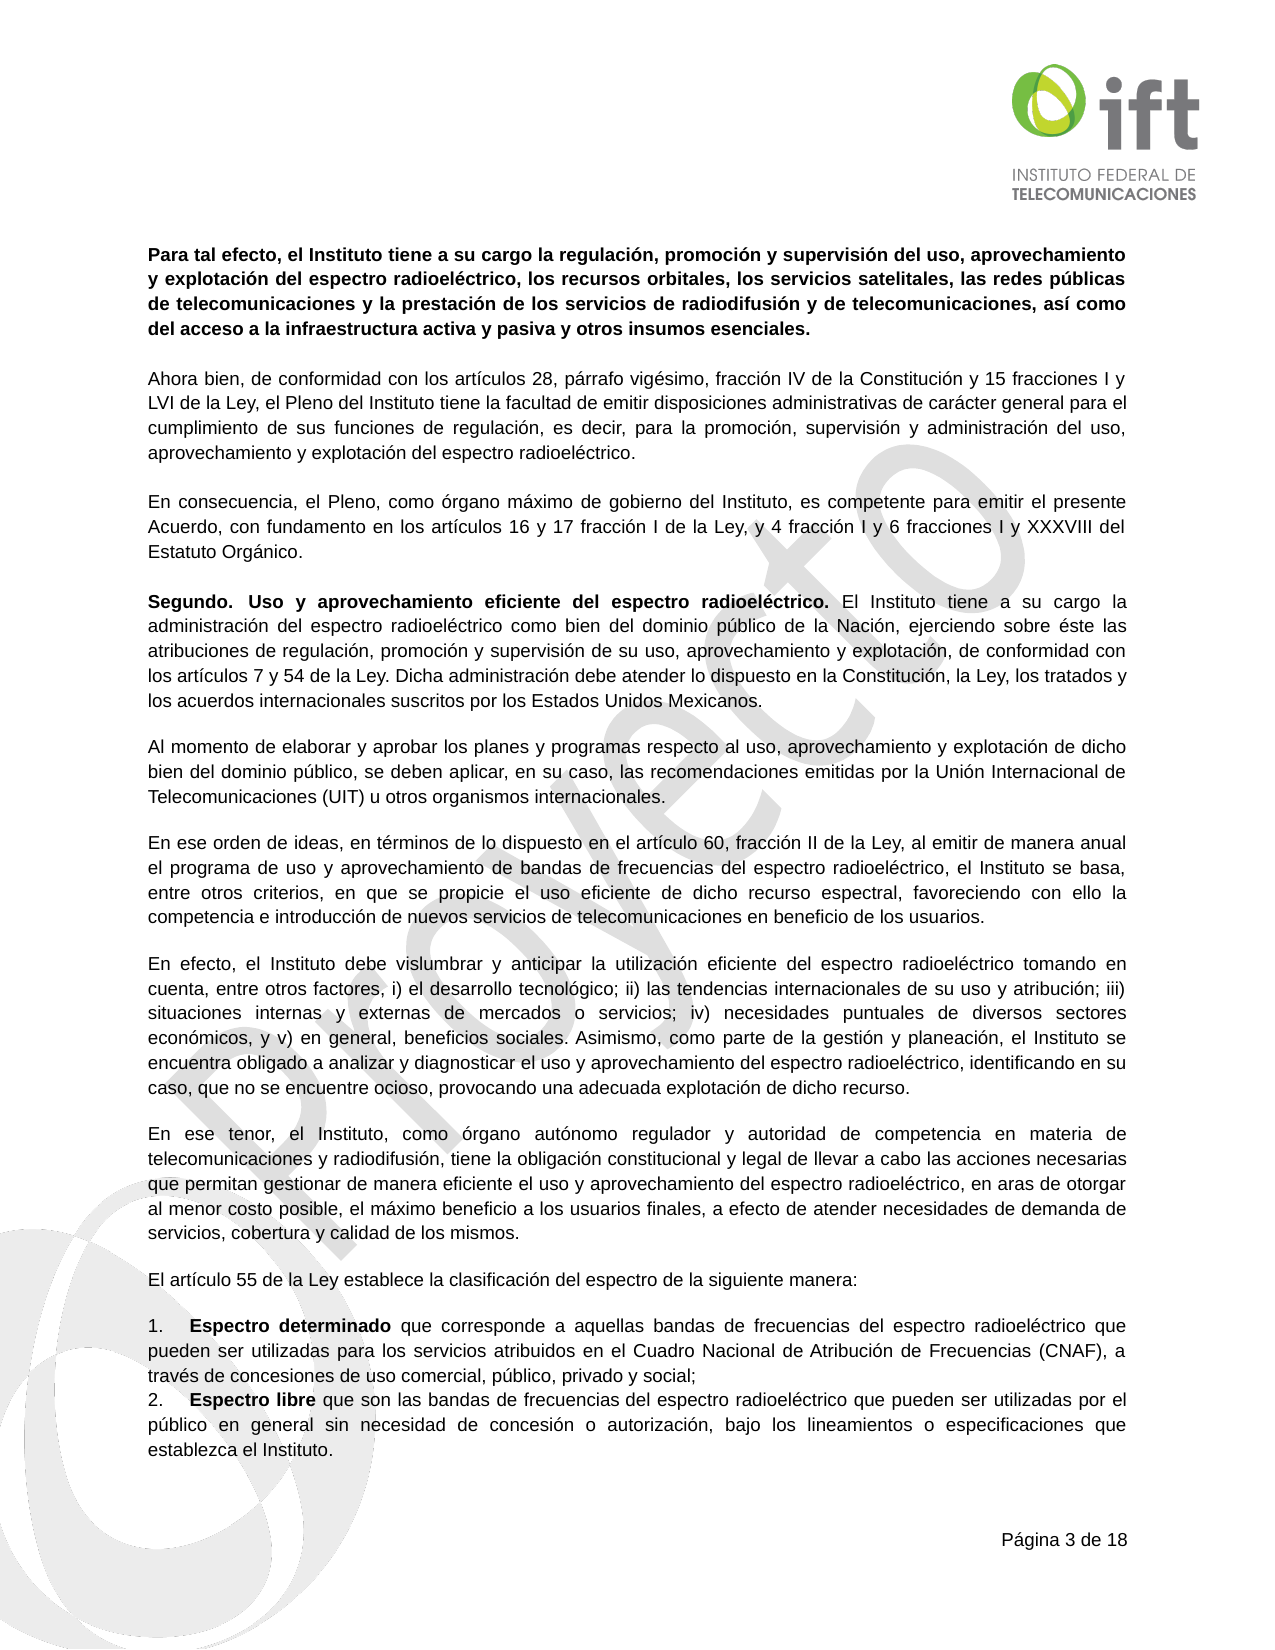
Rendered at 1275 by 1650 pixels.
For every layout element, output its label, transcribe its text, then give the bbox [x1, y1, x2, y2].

subtitle El artículo 55 de la Ley establece la clasificación del espectro de la siguiente manera: [148, 1268, 1127, 1290]
subtitle 2. Espectro libre que son las bandas de frecuencias del espectro radioeléctrico que pueden ser utilizadas por el público en general sin necesidad de concesión o autorización, bajo los lineamientos o especificaciones que establezca el Instituto. [148, 1389, 1127, 1460]
picture [0, 0, 1275, 1649]
subtitle 1. Espectro determinado que corresponde a aquellas bandas de frecuencias del espectro radioeléctrico que pueden ser utilizadas para los servicios atribuidos en el Cuadro Nacional de Atribución de Frecuencias (CNAF), a través de concesiones de uso comercial, público, privado y social; [148, 1315, 1127, 1386]
subtitle En ese orden de ideas, en términos de lo dispuesto en el artículo 60, fracción II de la Ley, al emitir de manera anual el programa de uso y aprovechamiento de bandas de frecuencias del espectro radioeléctrico, el Instituto se basa, entre otros criterios, en que se propicie el uso eficiente de dicho recurso espectral, favoreciendo con ello la competencia e introducción de nuevos servicios de telecomunicaciones en beneficio de los usuarios. [148, 832, 1127, 928]
subtitle En ese tenor, el Instituto, como órgano autónomo regulador y autoridad de competencia en materia de telecomunicaciones y radiodifusión, tiene la obligación constitucional y legal de llevar a cabo las acciones necesarias que permitan gestionar de manera eficiente el uso y aprovechamiento del espectro radioeléctrico, en aras de otorgar al menor costo posible, el máximo beneficio a los usuarios finales, a efecto de atender necesidades de demanda de servicios, cobertura y calidad de los mismos. [148, 1123, 1127, 1244]
subtitle En efecto, el Instituto debe vislumbrar y anticipar la utilización eficiente del espectro radioeléctrico tomando en cuenta, entre otros factores, i) el desarrollo tecnológico; ii) las tendencias internacionales de su uso y atribución; iii) situaciones internas y externas de mercados o servicios; iv) necesidades puntuales de diversos sectores económicos, y v) en general, beneficios sociales. Asimismo, como parte de la gestión y planeación, el Instituto se encuentra obligado a analizar y diagnosticar el uso y aprovechamiento del espectro radioeléctrico, identificando en su caso, que no se encuentre ocioso, provocando una adecuada explotación de dicho recurso. [148, 953, 1127, 1098]
subtitle Ahora bien, de conformidad con los artículos 28, párrafo vigésimo, fracción IV de la Constitución y 15 fracciones I y LVI de la Ley, el Pleno del Instituto tiene la facultad de emitir disposiciones administrativas de carácter general para el cumplimiento de sus funciones de regulación, es decir, para la promoción, supervisión y administración del uso, aprovechamiento y explotación del espectro radioeléctrico. [148, 367, 1127, 463]
text En consecuencia, el Pleno, como órgano máximo de gobierno del Instituto, es competente para emitir el presente Acuerdo, con fundamento en los artículos 16 y 17 fracción I de la Ley, y 4 fracción I y 6 fracciones I y XXXVIII del Estatuto Orgánico. [148, 491, 1127, 562]
subtitle Uso y aprovechamiento eficiente del espectro radioeléctrico. El Instituto tiene a su cargo la administración del espectro radioeléctrico como bien del dominio público de la Nación, ejerciendo sobre éste las atribuciones de regulación, promoción y supervisión de su uso, aprovechamiento y explotación, de conformidad con los artículos 7 y 54 de la Ley. Dicha administración debe atender lo dispuesto en la Constitución, la Ley, los tratados y los acuerdos internacionales suscritos por los Estados Unidos Mexicanos. [148, 590, 1127, 711]
subtitle Al momento de elaborar y aprobar los planes y programas respecto al uso, aprovechamiento y explotación de dicho bien del dominio público, se deben aplicar, en su caso, las recomendaciones emitidas por la Unión Internacional de Telecomunicaciones (UIT) u otros organismos internacionales. [148, 736, 1127, 807]
subtitle Para tal efecto, el Instituto tiene a su cargo la regulación, promoción y supervisión del uso, aprovechamiento y explotación del espectro radioeléctrico, los recursos orbitales, los servicios satelitales, las redes públicas de telecomunicaciones y la prestación de los servicios de radiodifusión y de telecomunicaciones, así como del acceso a la infraestructura activa y pasiva y otros insumos esenciales. [148, 243, 1127, 339]
